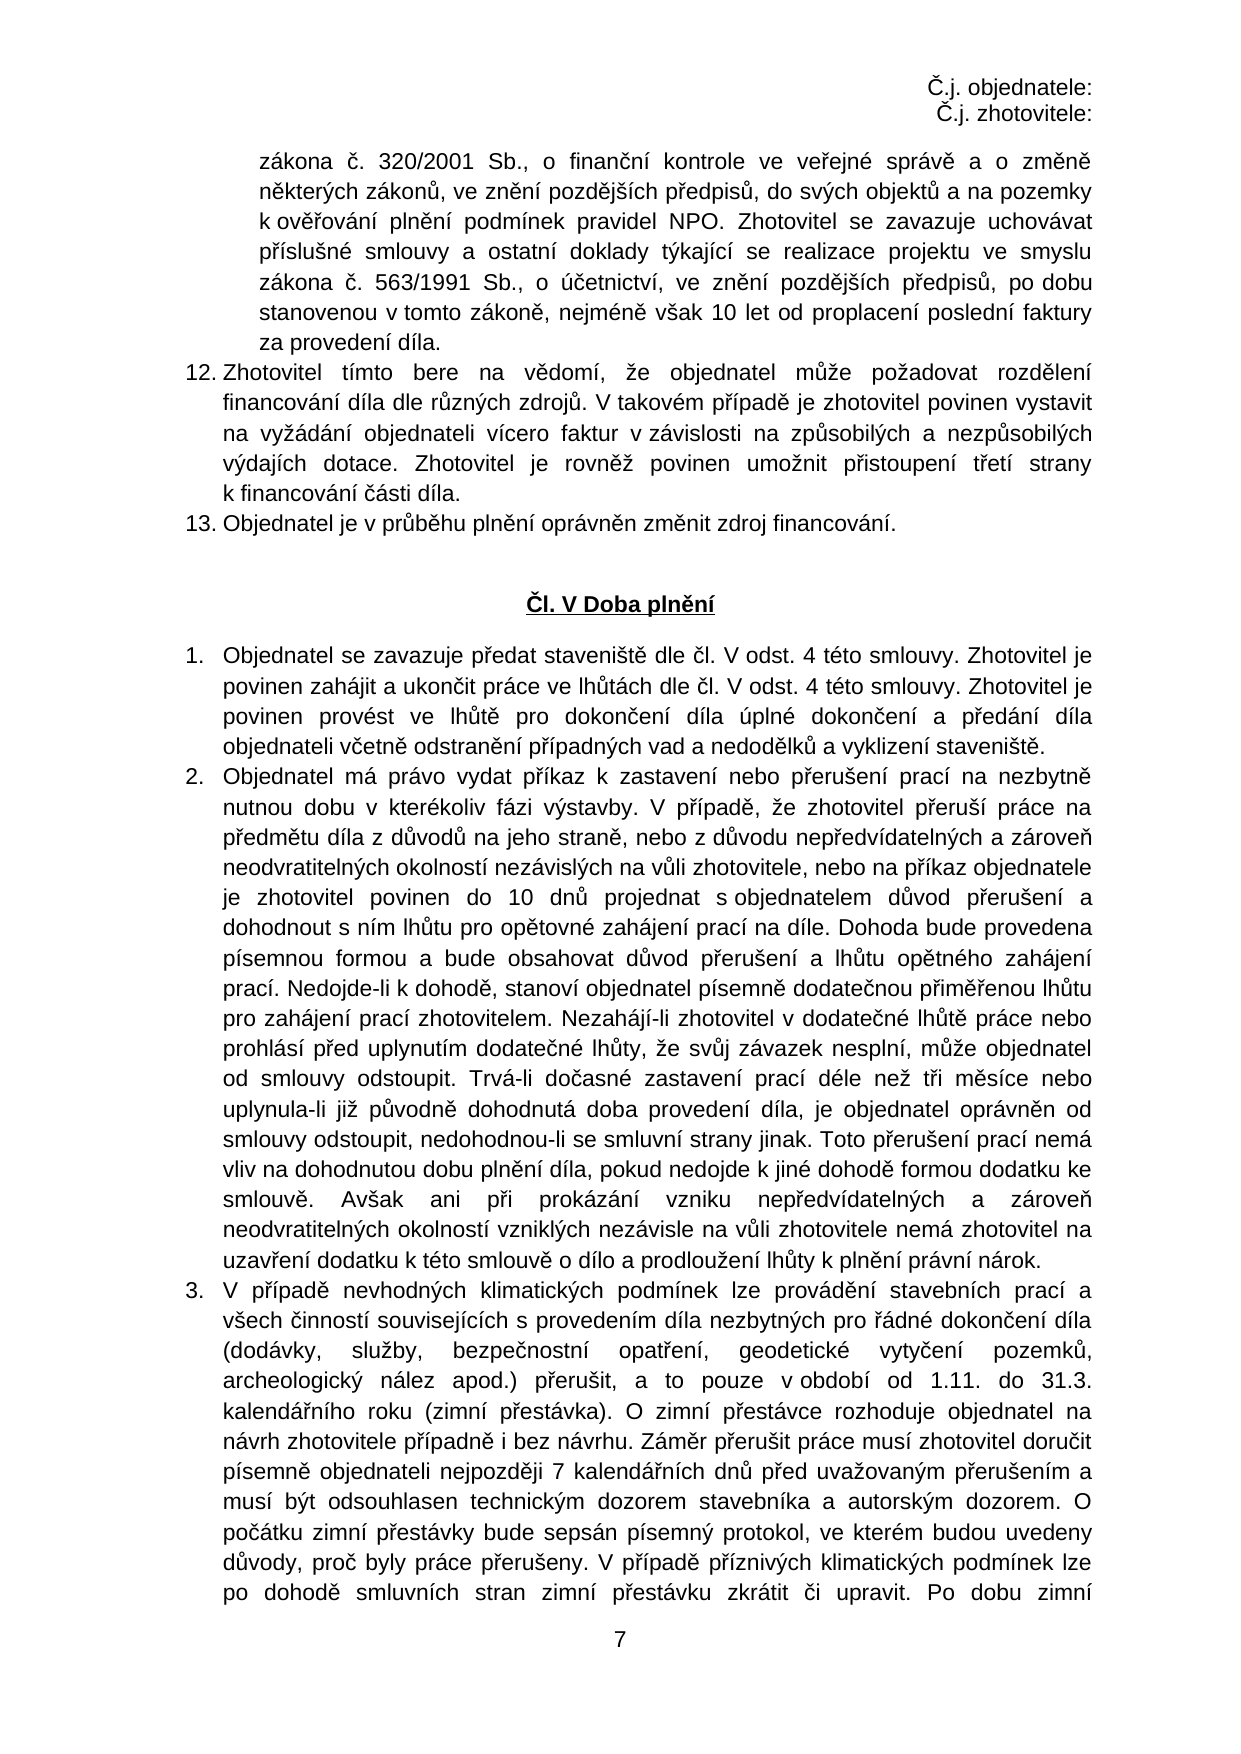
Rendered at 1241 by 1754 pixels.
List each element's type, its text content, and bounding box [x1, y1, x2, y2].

list Objednatel je v průběhu plnění oprávněn změnit zdroj financování. [185, 510, 1093, 536]
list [185, 1277, 1093, 1605]
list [251, 148, 1093, 355]
list Objednatel se zavazuje předat staveniště dle čl. V odst. 4 této smlouvy. Zhotovitel je povinen zahájit a ukončit práce ve lhůtách dle čl. V odst. 4 této smlouvy. Zhotovitel je povinen provést ve lhůtě pro dokončení díla úplné dokončení a předání díla objednateli včetně odstranění případných vad a nedodělků a vyklizení staveniště. [185, 642, 1093, 759]
list Objednatel má právo vydat příkaz k zastavení nebo přerušení prací na nezbytně nutnou dobu v kterékoliv fázi výstavby. V případě, že zhotovitel přeruší práce na předmětu díla z důvodů na jeho straně, nebo z důvodu nepředvídatelných a zároveň neodvratitelných okolností nezávislých na vůli zhotovitele, nebo na příkaz objednatele je zhotovitel povinen do 10 dnů projednat s objednatelem důvod přerušení a dohodnout s ním lhůtu pro opětovné zahájení prací na díle. Dohoda bude provedena písemnou formou a bude obsahovat důvod přerušení a lhůtu opětného zahájení prací. Nedojde-li k dohodě, stanoví objednatel písemně dodatečnou přiměřenou lhůtu pro zahájení prací zhotovitelem. Nezahájí-li zhotovitel v dodatečné lhůtě práce nebo prohlásí před uplynutím dodatečné lhůty, že svůj závazek nesplní, může objednatel od smlouvy odstoupit. Trvá-li dočasné zastavení prací déle než tři měsíce nebo uplynula-li již původně dohodnutá doba provedení díla, je objednatel oprávněn od smlouvy odstoupit, nedohodnou-li se smluvní strany jinak. Toto přerušení prací nemá vliv na dohodnutou dobu plnění díla, pokud nedojde k jiné dohodě formou dodatku ke smlouvě. Avšak ani při prokázání vzniku nepředvídatelných a zároveň neodvratitelných okolností vzniklých nezávisle na vůli zhotovitele nemá zhotovitel na uzavření dodatku k této smlouvě o dílo a prodloužení lhůty k plnění právní nárok. [185, 763, 1093, 1273]
text Čl. V Doba plnění [148, 591, 1093, 618]
list Zhotovitel tímto bere na vědomí, že objednatel může požadovat rozdělení financování díla dle různých zdrojů. V takovém případě je zhotovitel povinen vystavit na vyžádání objednateli vícero faktur v závislosti na způsobilých a nezpůsobilých výdajích dotace. Zhotovitel je rovněž povinen umožnit přistoupení třetí strany k financování části díla. [185, 359, 1093, 506]
